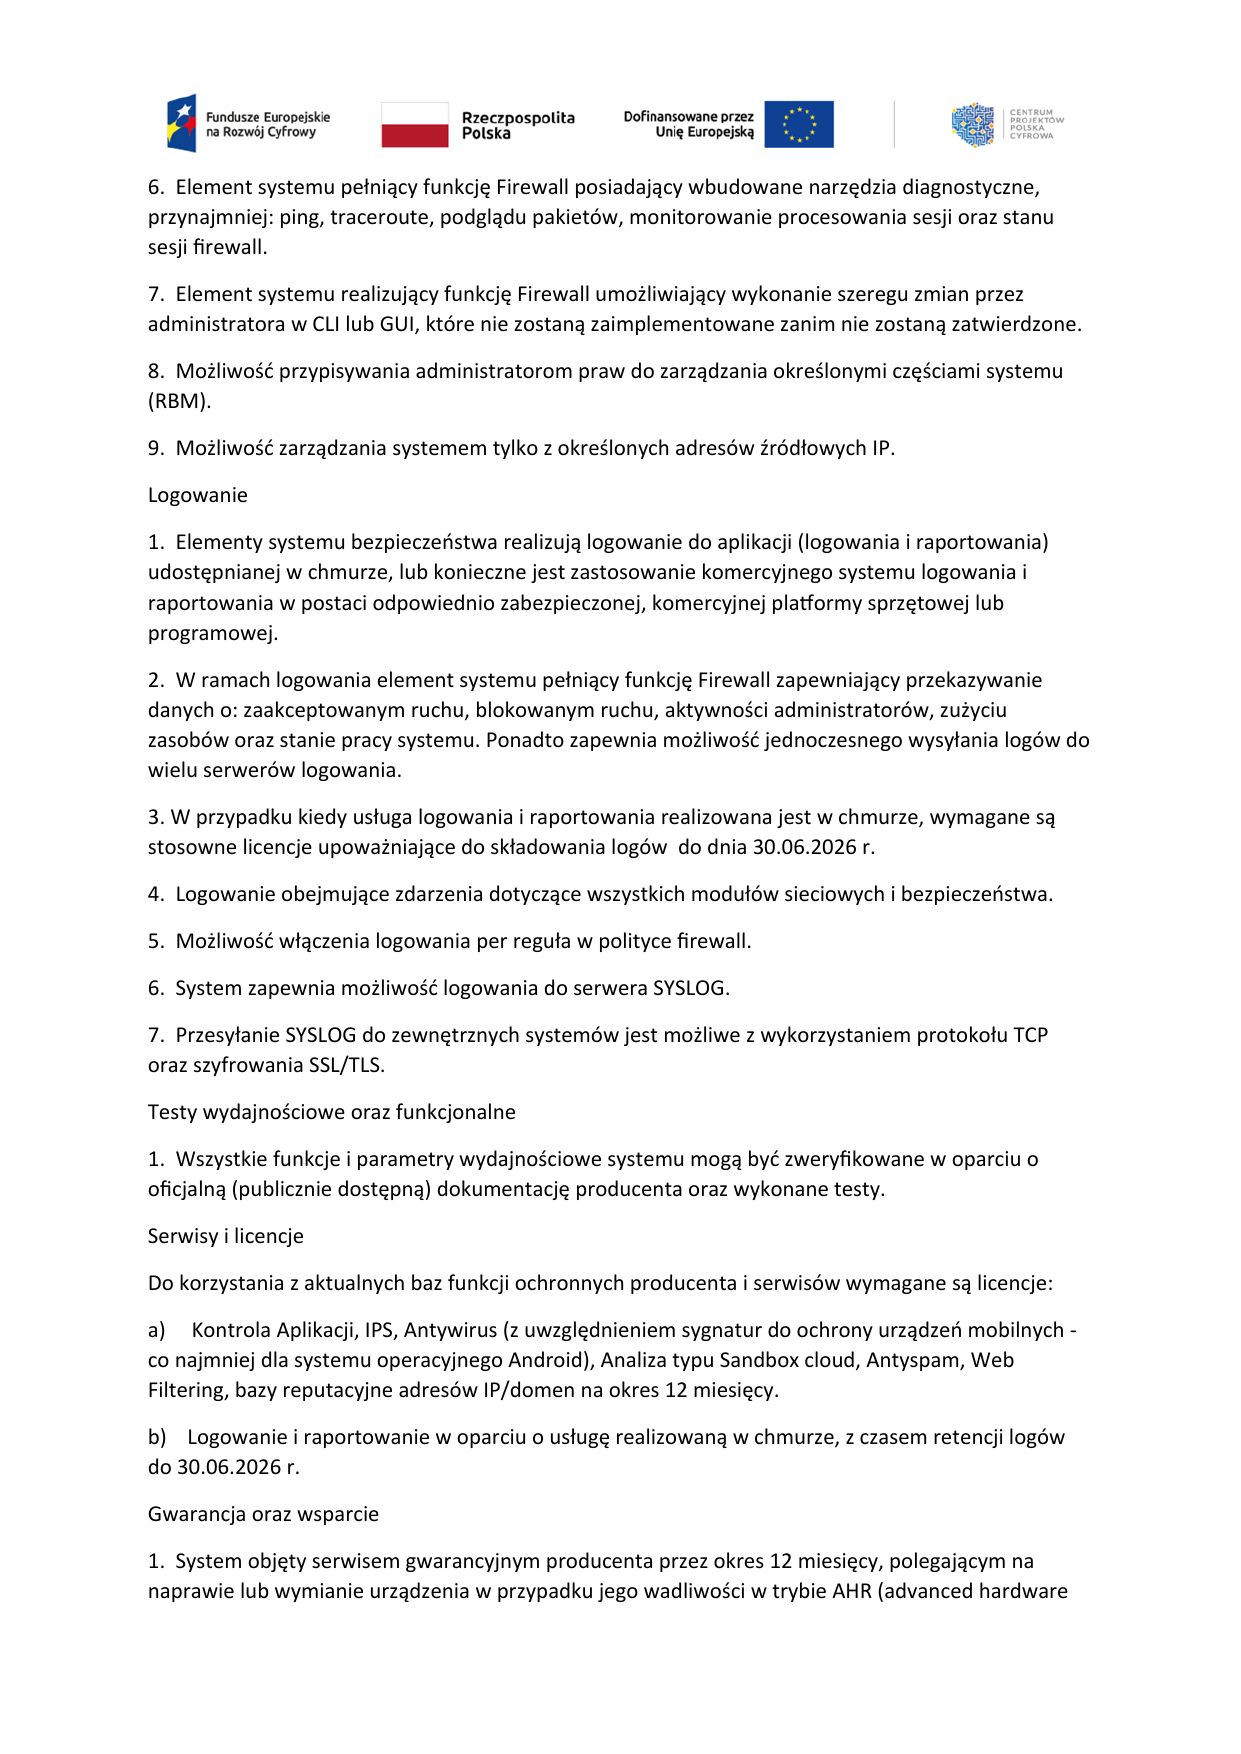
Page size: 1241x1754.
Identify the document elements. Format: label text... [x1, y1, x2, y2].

text 5. Możliwość włączenia logowania per reguła w polityce firewall. [148, 926, 1093, 954]
text 1. Elementy systemu bezpieczeństwa realizują logowanie do aplikacji (logowania i raportowania) udostępnianej w chmurze, lub konieczne jest zastosowanie komercyjnego systemu logowania i raportowania w postaci odpowiednio zabezpieczonej, komercyjnej platformy sprzętowej lub programowej. [148, 527, 1093, 646]
text Logowanie [148, 480, 1093, 508]
text 4. Logowanie obejmujące zdarzenia dotyczące wszystkich modułów sieciowych i bezpieczeństwa. [148, 879, 1093, 907]
text 7. Przesyłanie SYSLOG do zewnętrznych systemów jest możliwe z wykorzystaniem protokołu TCP oraz szyfrowania SSL/TLS. [148, 1020, 1093, 1078]
text 8. Możliwość przypisywania administratorom praw do zarządzania określonymi częściami systemu (RBM). [148, 356, 1093, 415]
text 6. Element systemu pełniący funkcję Firewall posiadający wbudowane narzędzia diagnostyczne, przynajmniej: ping, traceroute, podglądu pakietów, monitorowanie procesowania sesji oraz stanu sesji firewall. [148, 172, 1093, 261]
text Do korzystania z aktualnych baz funkcji ochronnych producenta i serwisów wymagane są licencje: [148, 1268, 1093, 1296]
text b) Logowanie i raportowanie w oparciu o usługę realizowaną w chmurze, z czasem retencji logów do 30.06.2026 r. [148, 1422, 1093, 1480]
text 9. Możliwość zarządzania systemem tylko z określonych adresów źródłowych IP. [148, 433, 1093, 462]
text 2. W ramach logowania element systemu pełniący funkcję Firewall zapewniający przekazywanie danych o: zaakceptowanym ruchu, blokowanym ruchu, aktywności administratorów, zużyciu zasobów oraz stanie pracy systemu. Ponadto zapewnia możliwość jednoczesnego wysyłania logów do wielu serwerów logowania. [148, 665, 1093, 783]
picture [147, 73, 1093, 172]
text 6. System zapewnia możliwość logowania do serwera SYSLOG. [148, 973, 1093, 1001]
text 3. W przypadku kiedy usługa logowania i raportowania realizowana jest w chmurze, wymagane są stosowne licencje upoważniające do składowania logów do dnia 30.06.2026 r. [148, 802, 1093, 861]
text Testy wydajnościowe oraz funkcjonalne [148, 1097, 1093, 1125]
text 1. Wszystkie funkcje i parametry wydajnościowe systemu mogą być zweryfikowane w oparciu o oficjalną (publicznie dostępną) dokumentację producenta oraz wykonane testy. [148, 1144, 1093, 1202]
text Serwisy i licencje [148, 1221, 1093, 1249]
text a) Kontrola Aplikacji, IPS, Antywirus (z uwzględnieniem sygnatur do ochrony urządzeń mobilnych - co najmniej dla systemu operacyjnego Android), Analiza typu Sandbox cloud, Antyspam, Web Filtering, bazy reputacyjne adresów IP/domen na okres 12 miesięcy. [148, 1315, 1093, 1403]
text Gwarancja oraz wsparcie [148, 1499, 1093, 1527]
text 7. Element systemu realizujący funkcję Firewall umożliwiający wykonanie szeregu zmian przez administratora w CLI lub GUI, które nie zostaną zaimplementowane zanim nie zostaną zatwierdzone. [148, 279, 1093, 338]
